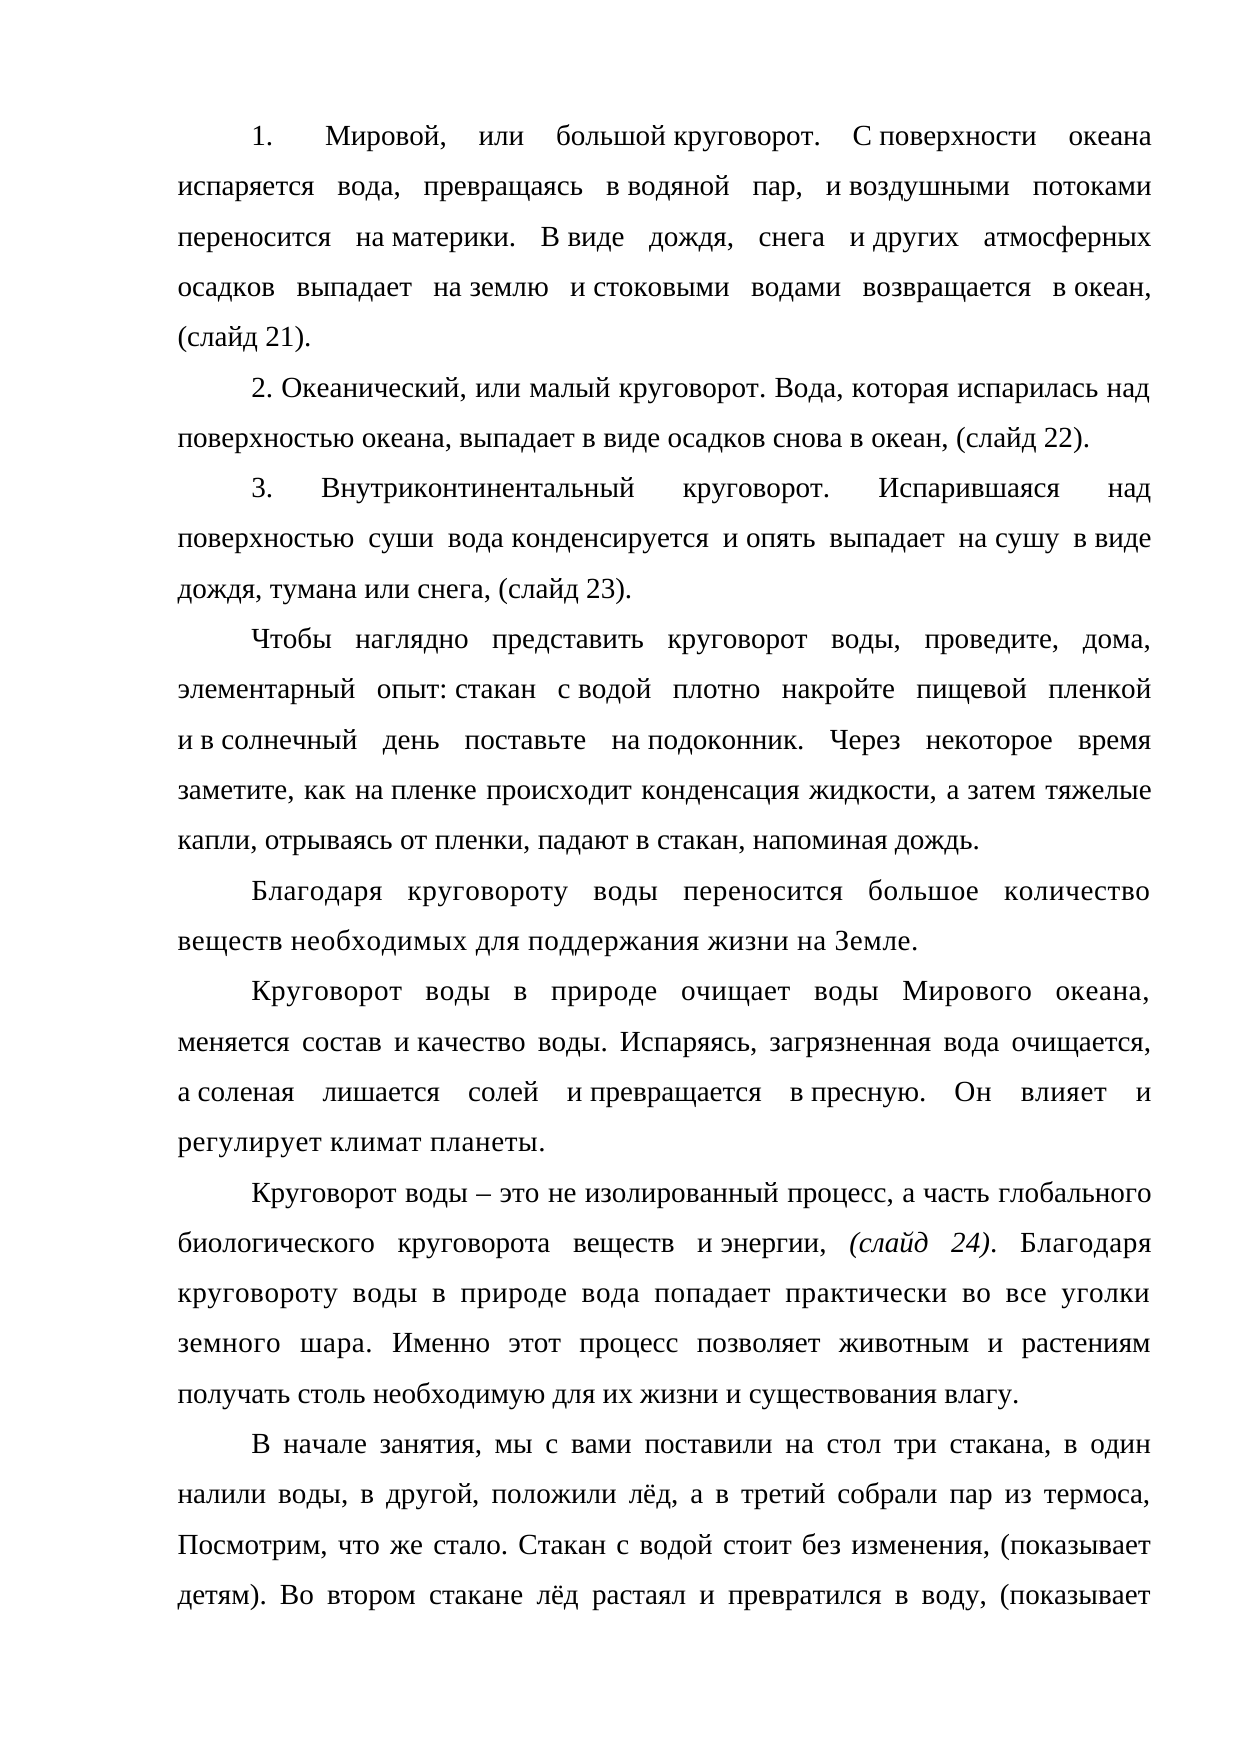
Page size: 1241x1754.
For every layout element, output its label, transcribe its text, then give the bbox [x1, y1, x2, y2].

list Круговорот воды – это не изолированный процесс, а часть глобального биологического круговорота веществ и энергии, (слайд 24). Благодаря круговороту воды в природе вода попадает практически во все уголки земного шара. Именно этот процесс позволяет животным и растениям получать столь необходимую для их жизни и существования влагу. [177, 1175, 1152, 1409]
list Мировой, или большой круговорот. С поверхности океана испаряется вода, превращаясь в водяной пар, и воздушными потоками переносится на материки. В виде дождя, снега и других атмосферных осадков выпадает на землю и стоковыми водами возвращается в океан, (слайд 21). [177, 118, 1152, 353]
list 3. Внутриконтинентальный круговорот. Испарившаяся над поверхностью суши вода конденсируется и опять выпадает на сушу в виде дождя, тумана или снега, (слайд 23). [177, 470, 1152, 604]
list 2. Океанический, или малый круговорот. Вода, которая испарилась над поверхностью океана, выпадает в виде осадков снова в океан, (слайд 22). [177, 370, 1152, 453]
text Благодаря круговороту воды переносится большое количество веществ необходимых для поддержания жизни на Земле. [177, 873, 1152, 957]
list Чтобы наглядно представить круговорот воды, проведите, дома, элементарный опыт: стакан с водой плотно накройте пищевой пленкой и в солнечный день поставьте на подоконник. Через некоторое время заметите, как на пленке происходит конденсация жидкости, а затем тяжелые капли, отрываясь от пленки, падают в стакан, напоминая дождь. [177, 621, 1152, 856]
list Круговорот воды в природе очищает воды Мирового океана, меняется состав и качество воды. Испаряясь, загрязненная вода очищается, а соленая лишается солей и превращается в пресную. Он влияет и регулирует климат планеты. [177, 973, 1152, 1158]
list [177, 1426, 1152, 1611]
